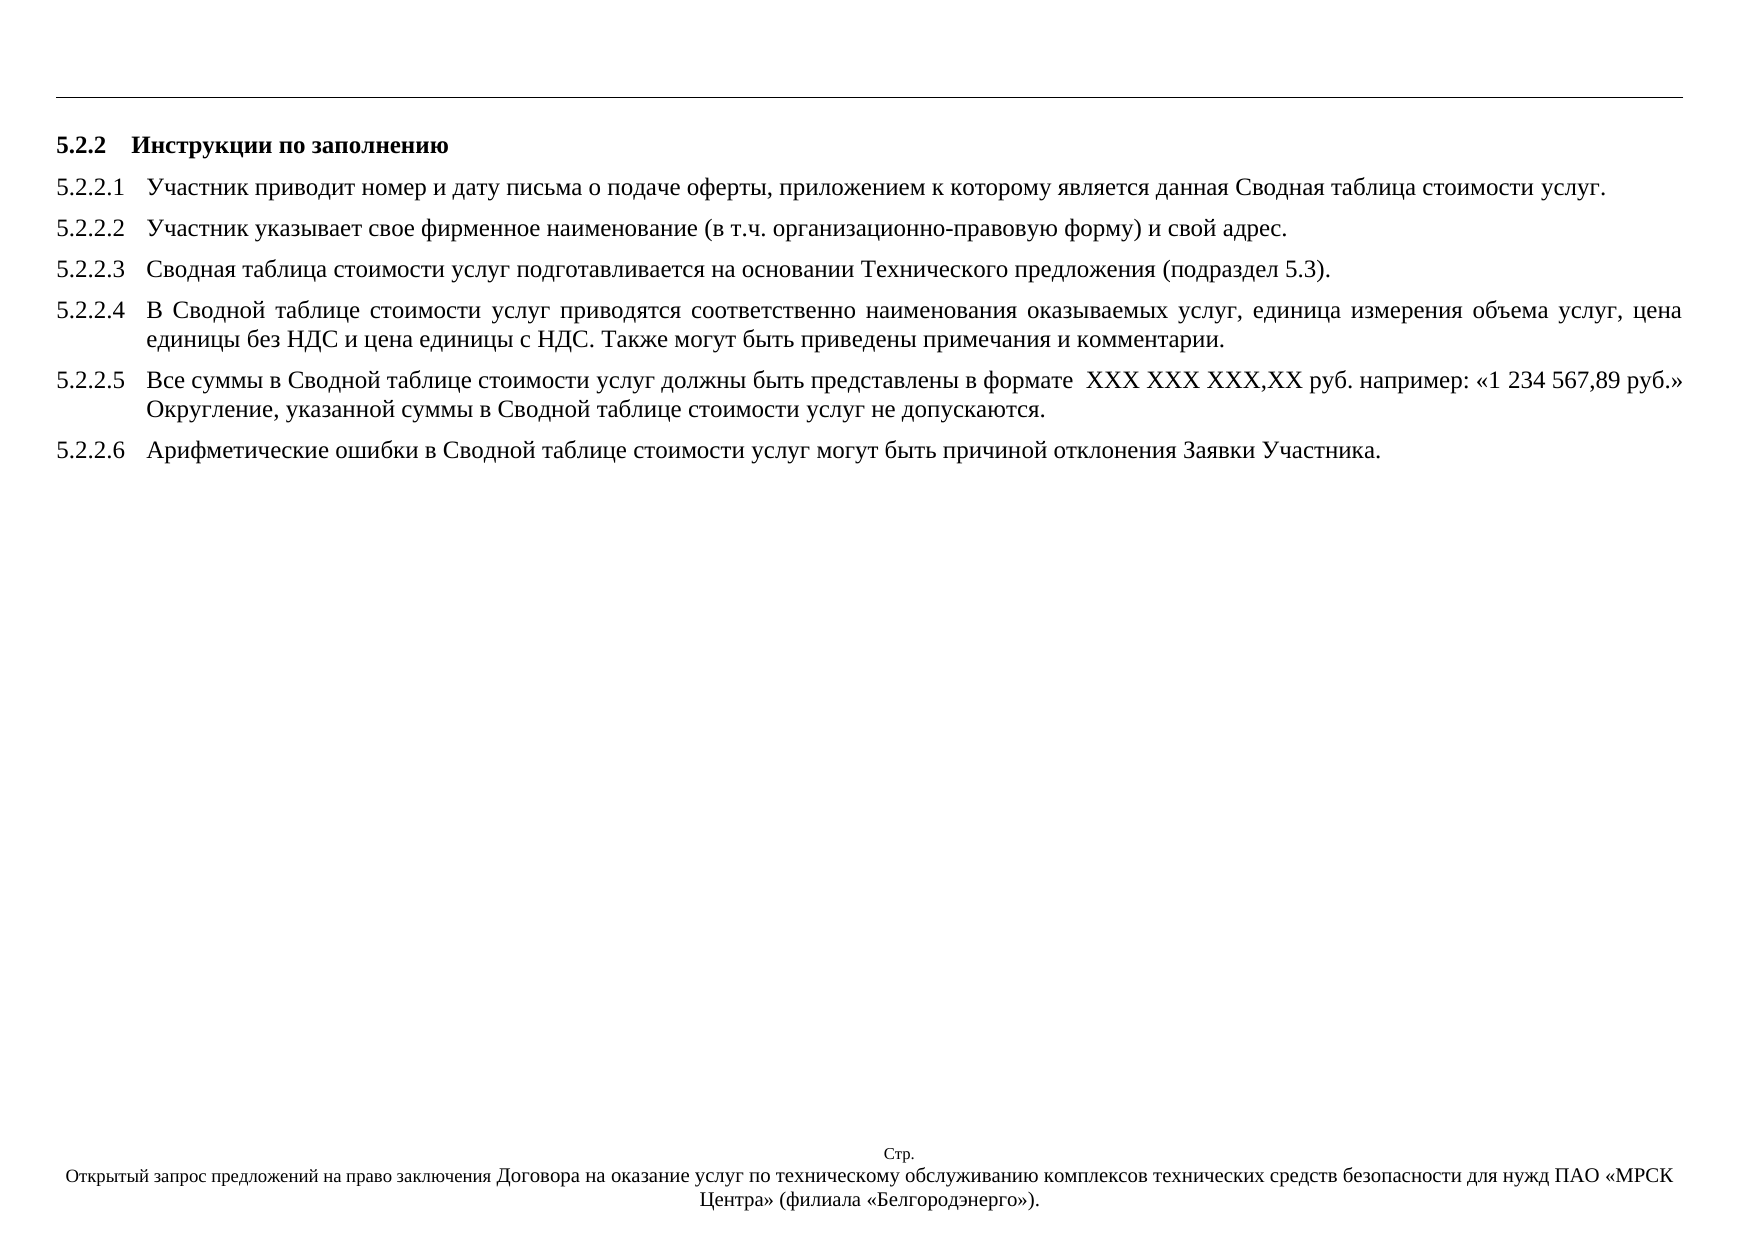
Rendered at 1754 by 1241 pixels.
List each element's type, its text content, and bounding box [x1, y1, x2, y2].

list Участник приводит номер и дату письма о подаче оферты, приложением к которому является данная Сводная таблица стоимости услуг. [56, 172, 1683, 201]
subtitle Инструкции по заполнению [56, 131, 1683, 159]
list Участник указывает свое фирменное наименование (в т.ч. организационно-правовую форму) и свой адрес. [56, 213, 1683, 242]
list Сводная таблица стоимости услуг подготавливается на основании Технического предложения (подраздел 5.3). [56, 254, 1683, 283]
list В Сводной таблице стоимости услуг приводятся соответственно наименования оказываемых услуг, единица измерения объема услуг, цена единицы без НДС и цена единицы с НДС. Также могут быть приведены примечания и комментарии. [56, 296, 1683, 353]
list Все суммы в Сводной таблице стоимости услуг должны быть представлены в формате XXX XXX XXX,XX руб. например: «1 234 567,89 руб.» Округление, указанной суммы в Сводной таблице стоимости услуг не допускаются. [56, 366, 1683, 423]
list Арифметические ошибки в Сводной таблице стоимости услуг могут быть причиной отклонения Заявки Участника. [56, 436, 1683, 464]
